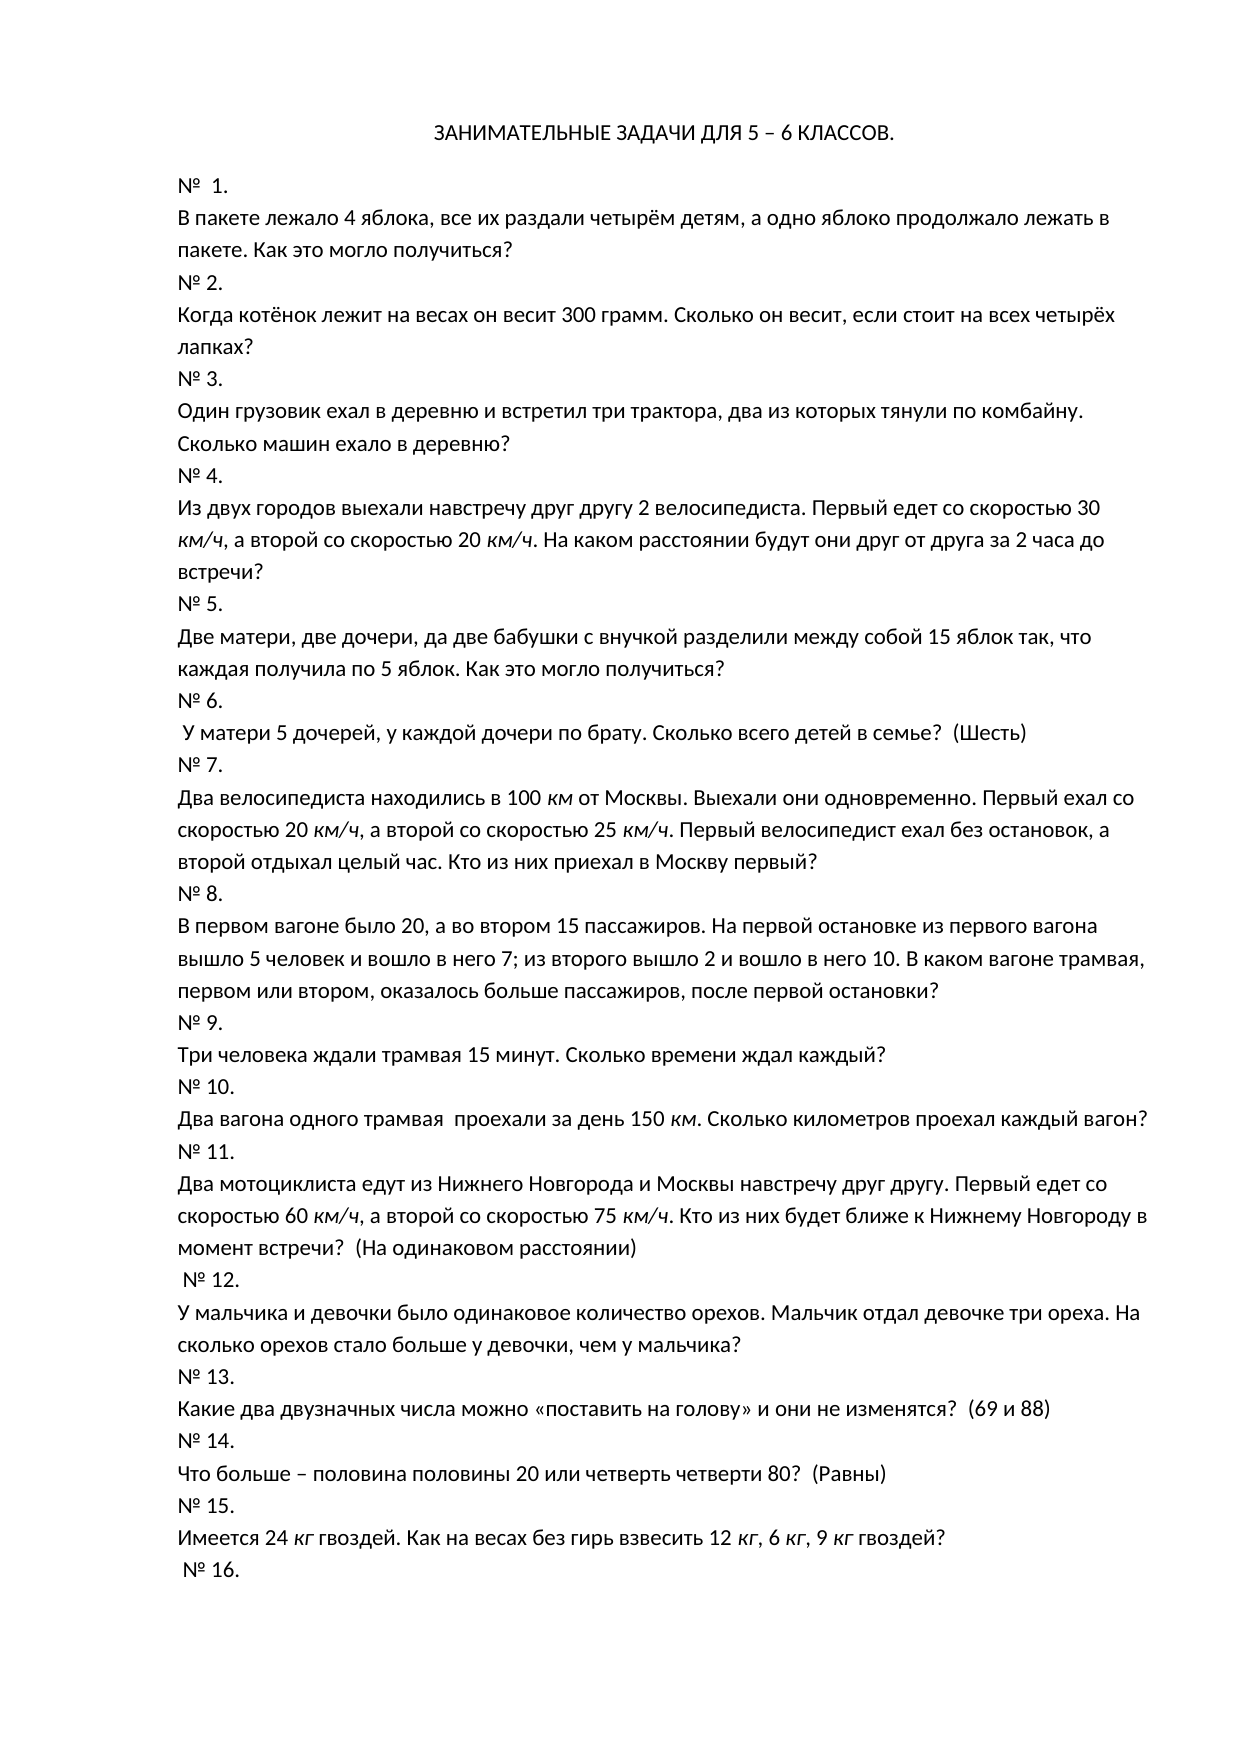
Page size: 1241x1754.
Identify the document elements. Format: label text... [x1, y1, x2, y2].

text В пакете лежало 4 яблока, все их раздали четырём детям, а одно яблоко продолжало лежать в пакете. Как это могло получиться? [177, 203, 1152, 263]
text № 13. [177, 1362, 1152, 1390]
text № 15. [177, 1491, 1152, 1519]
text У мальчика и девочки было одинаковое количество орехов. Мальчик отдал девочке три ореха. На сколько орехов стало больше у девочки, чем у мальчика? [177, 1298, 1152, 1358]
text Когда котёнок лежит на весах он весит 300 грамм. Сколько он весит, если стоит на всех четырёх лапках? [177, 300, 1152, 360]
text Два вагона одного трамвая проехали за день 150 км. Сколько километров проехал каждый вагон? [177, 1104, 1152, 1133]
text В первом вагоне было 20, а во втором 15 пассажиров. На первой остановке из первого вагона вышло 5 человек и вошло в него 7; из второго вышло 2 и вошло в него 10. В каком вагоне трамвая, первом или втором, оказалось больше пассажиров, после первой остановки? [177, 911, 1152, 1004]
text Три человека ждали трамвая 15 минут. Сколько времени ждал каждый? [177, 1040, 1152, 1068]
text № 3. [177, 364, 1152, 392]
text № 6. [177, 686, 1152, 714]
text № 5. [177, 589, 1152, 618]
text Два мотоциклиста едут из Нижнего Новгорода и Москвы навстречу друг другу. Первый едет со скоростью 60 км/ч, а второй со скоростью 75 км/ч. Кто из них будет ближе к Нижнему Новгороду в момент встречи? (На одинаковом расстоянии) [177, 1169, 1152, 1261]
text Один грузовик ехал в деревню и встретил три трактора, два из которых тянули по комбайну. Сколько машин ехало в деревню? [177, 396, 1152, 457]
text Что больше – половина половины 20 или четверть четверти 80? (Равны) [177, 1459, 1152, 1487]
text № 11. [177, 1137, 1152, 1165]
text № 7. [177, 751, 1152, 778]
text № 16. [177, 1555, 1152, 1583]
text Две матери, две дочери, да две бабушки с внучкой разделили между собой 15 яблок так, что каждая получила по 5 яблок. Как это могло получиться? [177, 622, 1152, 682]
text ЗАНИМАТЕЛЬНЫЕ ЗАДАЧИ ДЛЯ 5 – 6 КЛАССОВ. [177, 118, 1152, 146]
text Какие два двузначных числа можно «поставить на голову» и они не изменятся? (69 и 88) [177, 1394, 1152, 1422]
text № 14. [177, 1426, 1152, 1454]
text Два велосипедиста находились в 100 км от Москвы. Выехали они одновременно. Первый ехал со скоростью 20 км/ч, а второй со скоростью 25 км/ч. Первый велосипедист ехал без остановок, а второй отдыхал целый час. Кто из них приехал в Москву первый? [177, 783, 1152, 875]
text № 12. [177, 1266, 1152, 1293]
text У матери 5 дочерей, у каждой дочери по брату. Сколько всего детей в семье? (Шесть) [177, 718, 1152, 746]
text № 1. [177, 171, 1152, 199]
text № 4. [177, 461, 1152, 489]
text Имеется 24 кг гвоздей. Как на весах без гирь взвесить 12 кг, 6 кг, 9 кг гвоздей? [177, 1523, 1152, 1551]
text № 2. [177, 268, 1152, 296]
text № 8. [177, 879, 1152, 907]
text № 9. [177, 1008, 1152, 1036]
text Из двух городов выехали навстречу друг другу 2 велосипедиста. Первый едет со скоростью 30 км/ч, а второй со скоростью 20 км/ч. На каком расстоянии будут они друг от друга за 2 часа до встречи? [177, 493, 1152, 585]
text № 10. [177, 1072, 1152, 1100]
